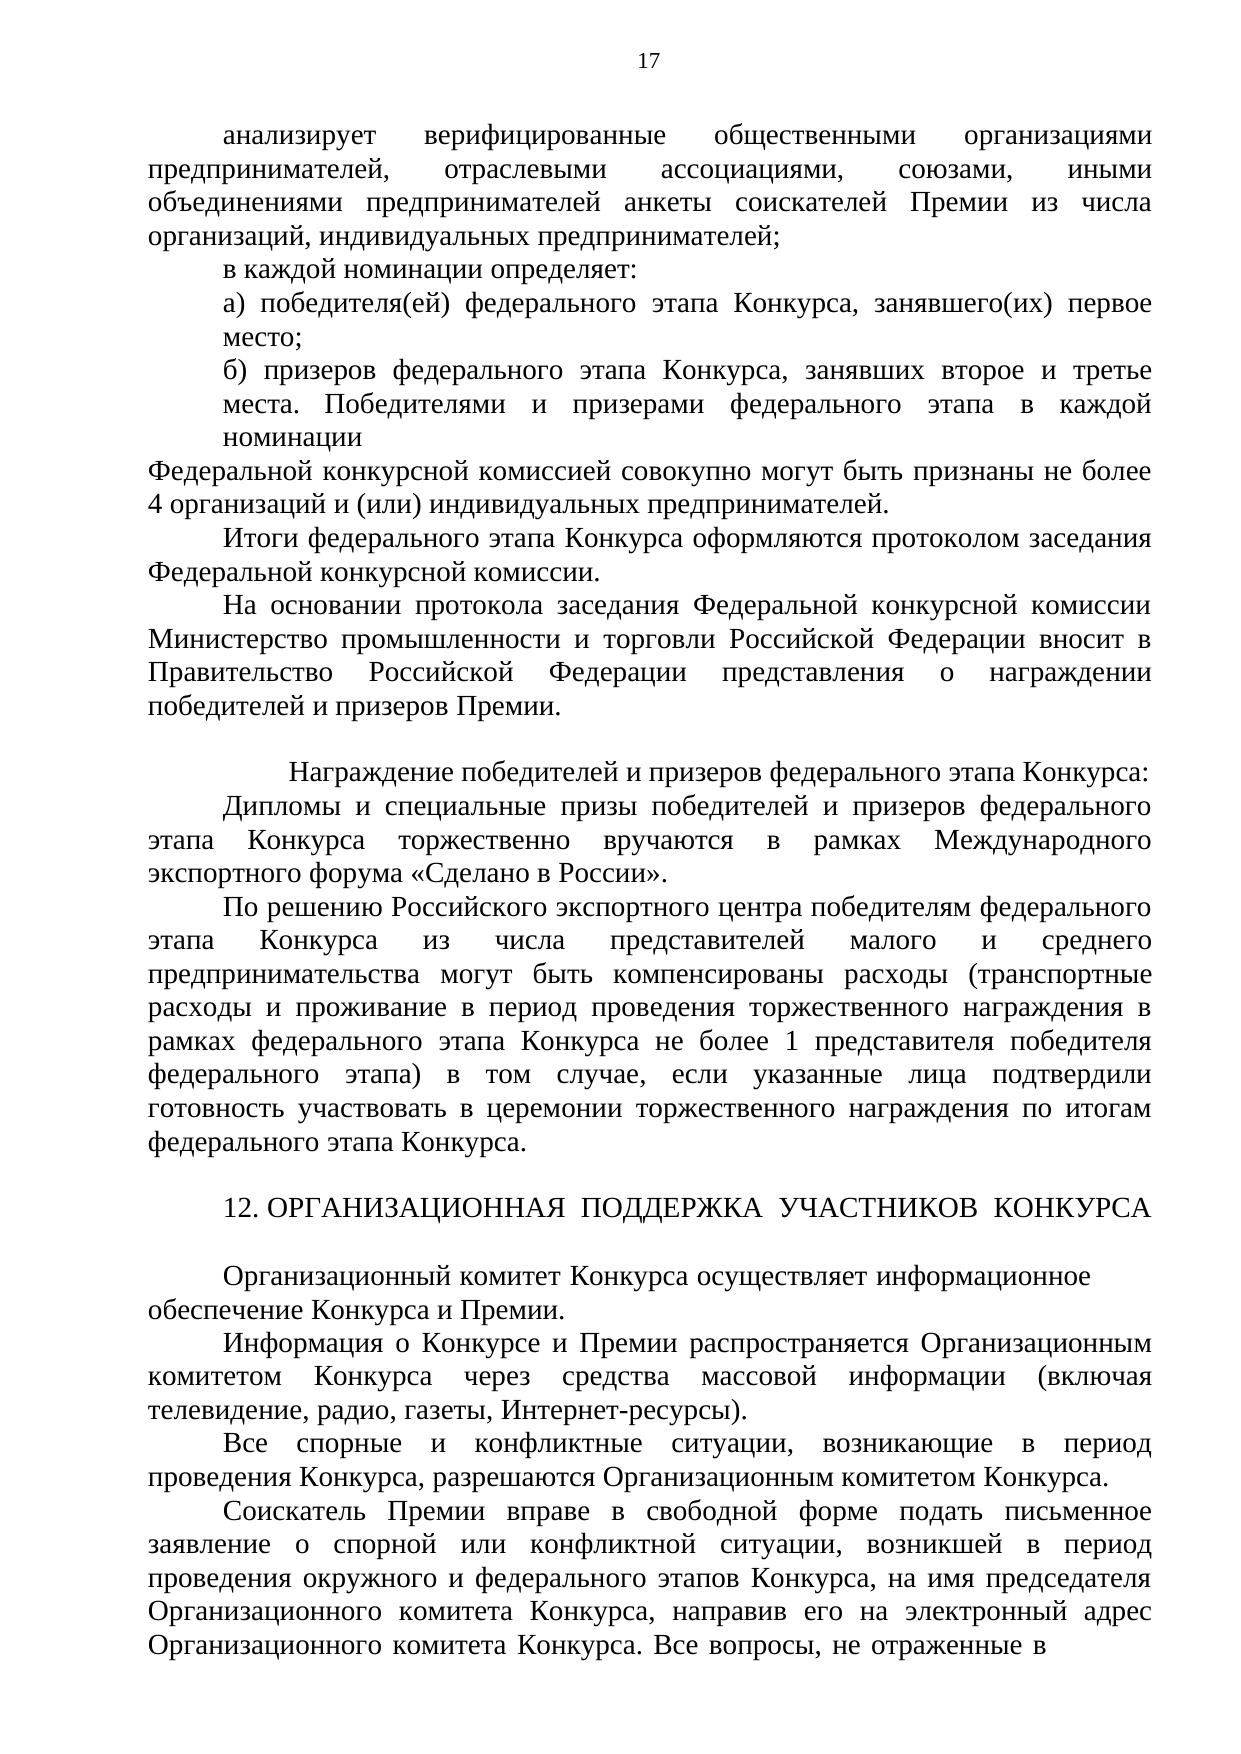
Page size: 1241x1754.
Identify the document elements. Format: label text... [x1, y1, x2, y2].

text анализирует верифицированные общественными организациями предпринимателей, отраслевыми ассоциациями, союзами, иными объединениями предпринимателей анкеты соискателей Премии из числа организаций, индивидуальных предпринимателей; [148, 117, 1152, 252]
text По решению Российского экспортного центра победителям федерального этапа Конкурса из числа представителей малого и среднего предпринимательства могут быть компенсированы расходы (транспортные расходы и проживание в период проведения торжественного награждения в рамках федерального этапа Конкурса не более 1 представителя победителя федерального этапа) в том случае, если указанные лица подтвердили готовность участвовать в церемонии торжественного награждения по итогам федерального этапа Конкурса. [148, 889, 1152, 1157]
text На основании протокола заседания Федеральной конкурсной комиссии Министерство промышленности и торговли Российской Федерации вносит в Правительство Российской Федерации представления о награждении победителей и призеров Премии. [148, 587, 1152, 721]
text Федеральной конкурсной комиссией совокупно могут быть признаны не более 4 организаций и (или) индивидуальных предпринимателей. [148, 453, 1152, 520]
text б) призеров федерального этапа Конкурса, занявших второе и третье места. Победителями и призерами федерального этапа в каждой номинации [223, 352, 1152, 453]
text в каждой номинации определяет: [223, 252, 1184, 285]
text Соискатель Премии вправе в свободной форме подать письменное заявление о спорной или конфликтной ситуации, возникшей в период проведения окружного и федерального этапов Конкурса, на имя председателя Организационного комитета Конкурса, направив его на электронный адрес Организационного комитета Конкурса. Все вопросы, не отраженные в [148, 1493, 1152, 1660]
list ОРГАНИЗАЦИОННАЯ ПОДДЕРЖКА УЧАСТНИКОВ КОНКУРСА Организационный комитет Конкурса осуществляет информационное [223, 1164, 1152, 1299]
text обеспечение Конкурса и Премии. [148, 1299, 1184, 1325]
text Все спорные и конфликтные ситуации, возникающие в период проведения Конкурса, разрешаются Организационным комитетом Конкурса. [148, 1426, 1152, 1493]
list Награждение победителей и призеров федерального этапа Конкурса: [223, 755, 1184, 788]
text Итоги федерального этапа Конкурса оформляются протоколом заседания Федеральной конкурсной комиссии. [148, 520, 1152, 587]
text а) победителя(ей) федерального этапа Конкурса, занявшего(их) первое место; [223, 285, 1152, 352]
text Информация о Конкурсе и Премии распространяется Организационным комитетом Конкурса через средства массовой информации (включая телевидение, радио, газеты, Интернет-ресурсы). [148, 1325, 1152, 1426]
text Дипломы и специальные призы победителей и призеров федерального этапа Конкурса торжественно вручаются в рамках Международного экспортного форума «Сделано в России». [148, 788, 1152, 889]
